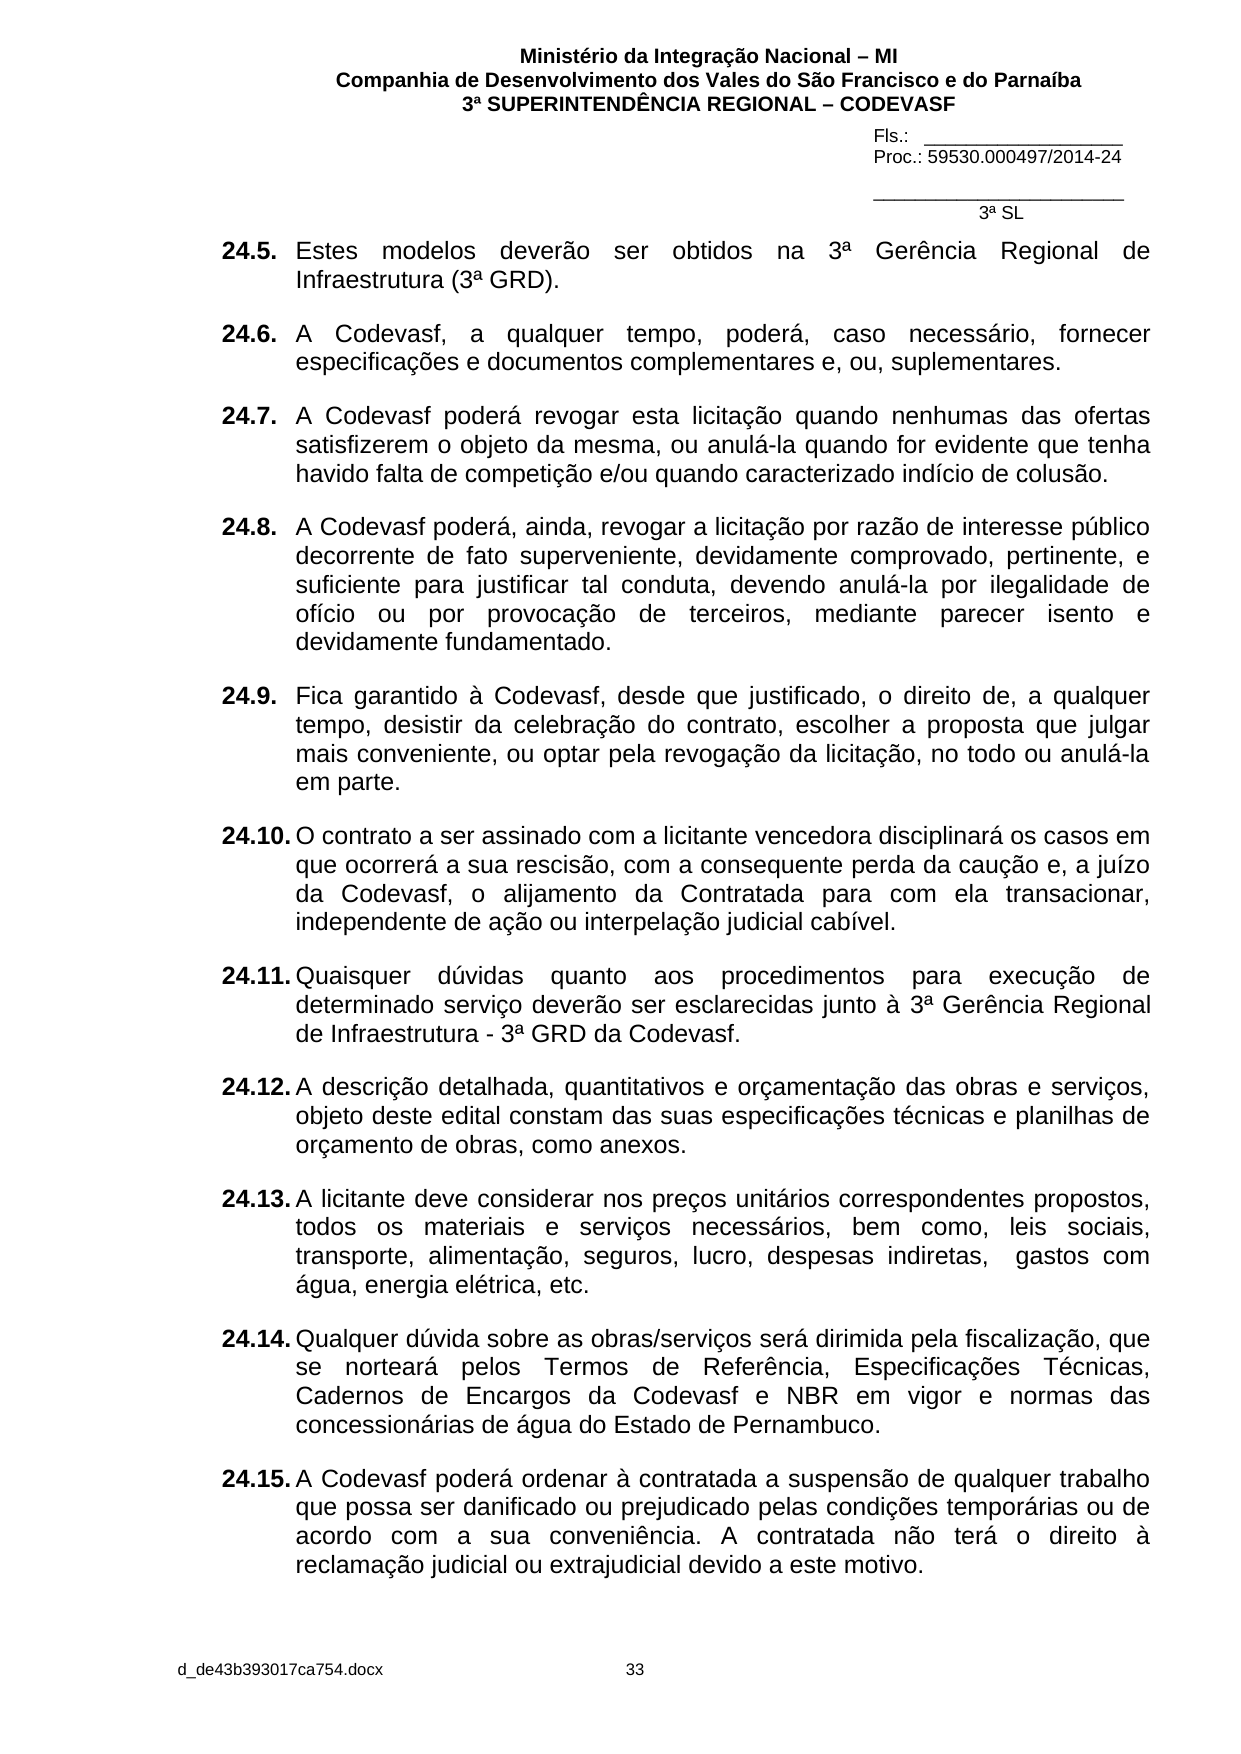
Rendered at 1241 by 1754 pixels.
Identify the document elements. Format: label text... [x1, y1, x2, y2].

text A licitante deve considerar nos preços unitários correspondentes propostos, todos os materiais e serviços necessários, bem como, leis sociais, transporte, alimentação, seguros, lucro, despesas indiretas, gastos com água, energia elétrica, etc. [222, 1183, 1152, 1298]
text O contrato a ser assinado com a licitante vencedora disciplinará os casos em que ocorrerá a sua rescisão, com a consequente perda da caução e, a juízo da Codevasf, o alijamento da Contratada para com ela transacionar, independente de ação ou interpelação judicial cabível. [222, 821, 1152, 936]
text Fica garantido à Codevasf, desde que justificado, o direito de, a qualquer tempo, desistir da celebração do contrato, escolher a proposta que julgar mais conveniente, ou optar pela revogação da licitação, no todo ou anulá-la em parte. [222, 681, 1152, 796]
text A Codevasf poderá ordenar à contratada a suspensão de qualquer trabalho que possa ser danificado ou prejudicado pelas condições temporárias ou de acordo com a sua conveniência. A contratada não terá o direito à reclamação judicial ou extrajudicial devido a este motivo. [222, 1463, 1152, 1578]
text Quaisquer dúvidas quanto aos procedimentos para execução de determinado serviço deverão ser esclarecidas junto à 3ª Gerência Regional de Infraestrutura - 3ª GRD da Codevasf. [222, 961, 1152, 1047]
text A descrição detalhada, quantitativos e orçamentação das obras e serviços, objeto deste edital constam das suas especificações técnicas e planilhas de orçamento de obras, como anexos. [222, 1072, 1152, 1158]
text A Codevasf, a qualquer tempo, poderá, caso necessário, fornecer especificações e documentos complementares e, ou, suplementares. [222, 318, 1152, 376]
text Estes modelos deverão ser obtidos na 3ª Gerência Regional de Infraestrutura (3ª GRD). [222, 236, 1152, 293]
text A Codevasf poderá, ainda, revogar a licitação por razão de interesse público decorrente de fato superveniente, devidamente comprovado, pertinente, e suficiente para justificar tal conduta, devendo anulá-la por ilegalidade de ofício ou por provocação de terceiros, mediante parecer isento e devidamente fundamentado. [222, 512, 1152, 656]
text Qualquer dúvida sobre as obras/serviços será dirimida pela fiscalização, que se norteará pelos Termos de Referência, Especificações Técnicas, Cadernos de Encargos da Codevasf e NBR em vigor e normas das concessionárias de água do Estado de Pernambuco. [222, 1323, 1152, 1438]
text A Codevasf poderá revogar esta licitação quando nenhumas das ofertas satisfizerem o objeto da mesma, ou anulá-la quando for evidente que tenha havido falta de competição e/ou quando caracterizado indício de colusão. [222, 401, 1152, 487]
